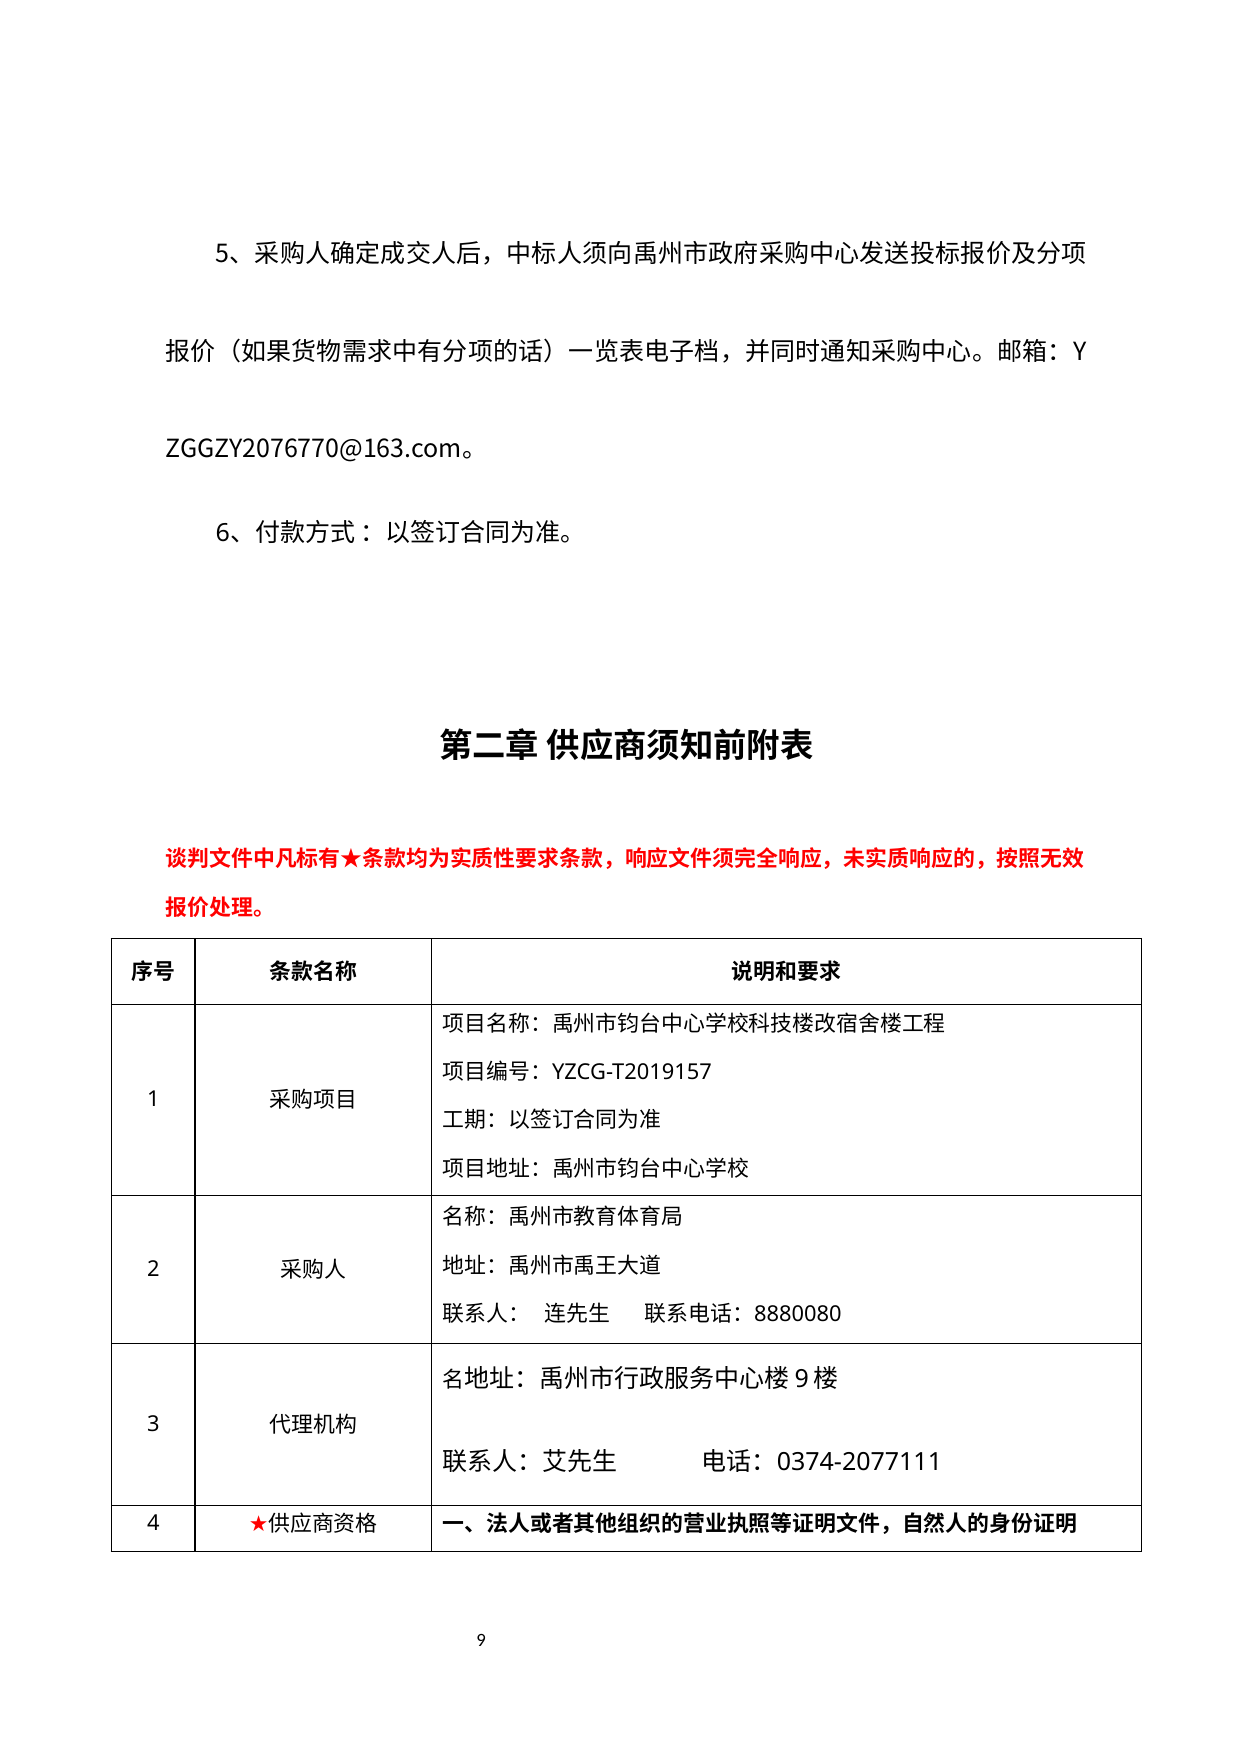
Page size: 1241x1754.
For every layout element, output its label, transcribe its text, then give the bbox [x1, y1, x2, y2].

table_cell 名地址：禹州市行政服务中心楼9楼 联系人：艾先生 电话：0374-2077111 [432, 1344, 1141, 1505]
table_cell 3 [112, 1344, 194, 1505]
table_cell 采购人 [196, 1196, 431, 1343]
table_cell 1 [112, 1005, 194, 1195]
table_header 说明和要求 [432, 939, 1141, 1004]
table_cell ★供应商资格 [196, 1506, 431, 1551]
text 5、采购人确定成交人后，中标人须向禹州市政府采购中心发送投标报价及分项报价（如果货物需求中有分项的话）一览表电子档，并同时通知采购中心。邮箱：YZGGZY2076770@163.com。 [165, 219, 1087, 479]
table_cell 4 [112, 1506, 194, 1551]
table_cell 2 [112, 1196, 194, 1343]
table_header 序号 [112, 939, 194, 1004]
table_cell 采购项目 [196, 1005, 431, 1195]
text 谈判文件中凡标有★条款均为实质性要求条款，响应文件须完全响应，未实质响应的，按照无效报价处理。 [165, 841, 1088, 922]
table_cell 项目名称：禹州市钧台中心学校科技楼改宿舍楼工程 项目编号：YZCG-T2019157 工期：以签订合同为准 项目地址：禹州市钧台中心学校 [432, 1005, 1141, 1195]
table_header 条款名称 [196, 939, 431, 1004]
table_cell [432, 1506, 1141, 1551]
text 6、付款方式 ：以签订合同为准。 [165, 498, 1087, 563]
table_cell 名称：禹州市教育体育局 地址：禹州市禹王大道 联系人： 连先生 联系电话：8880080 [432, 1196, 1141, 1343]
table_cell 代理机构 [196, 1344, 431, 1505]
list 供应商须知前附表 [165, 711, 1087, 776]
